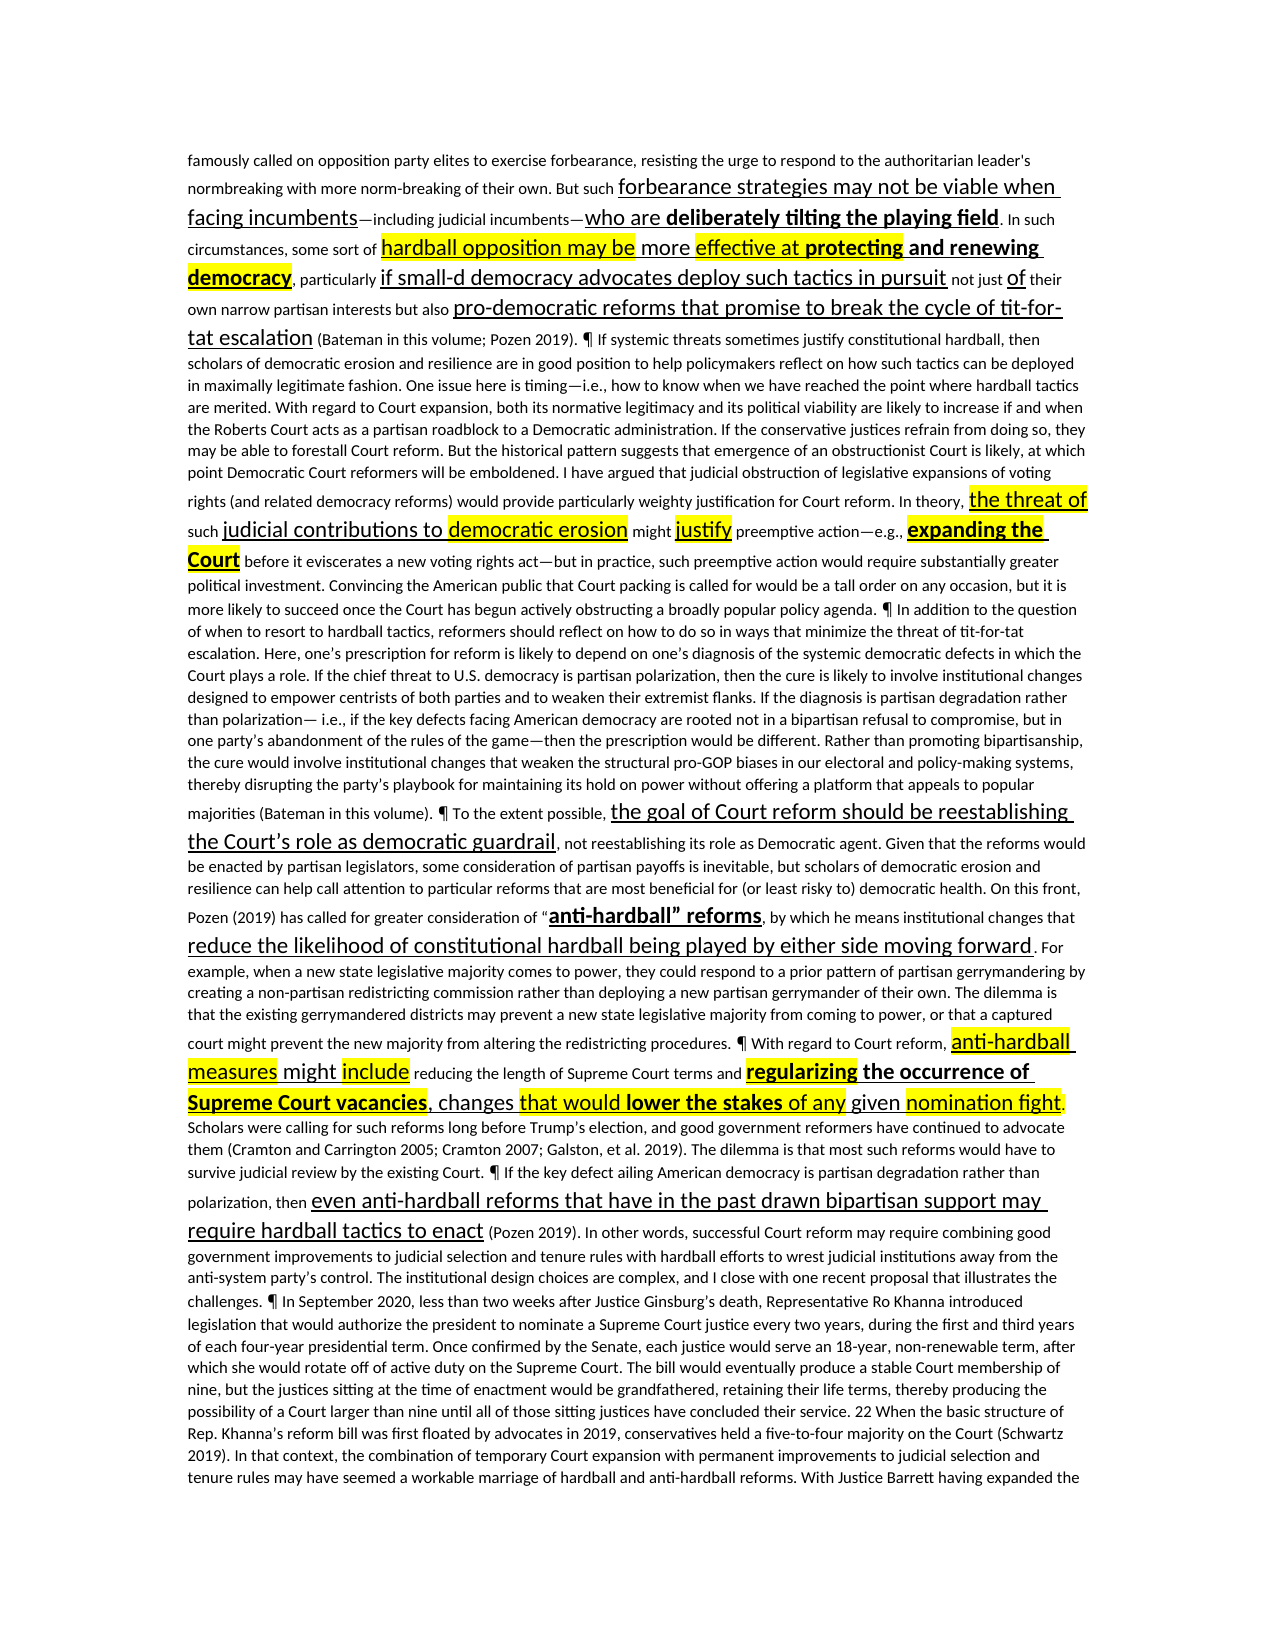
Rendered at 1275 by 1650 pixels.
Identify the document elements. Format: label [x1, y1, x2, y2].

text [187, 150, 1087, 1487]
